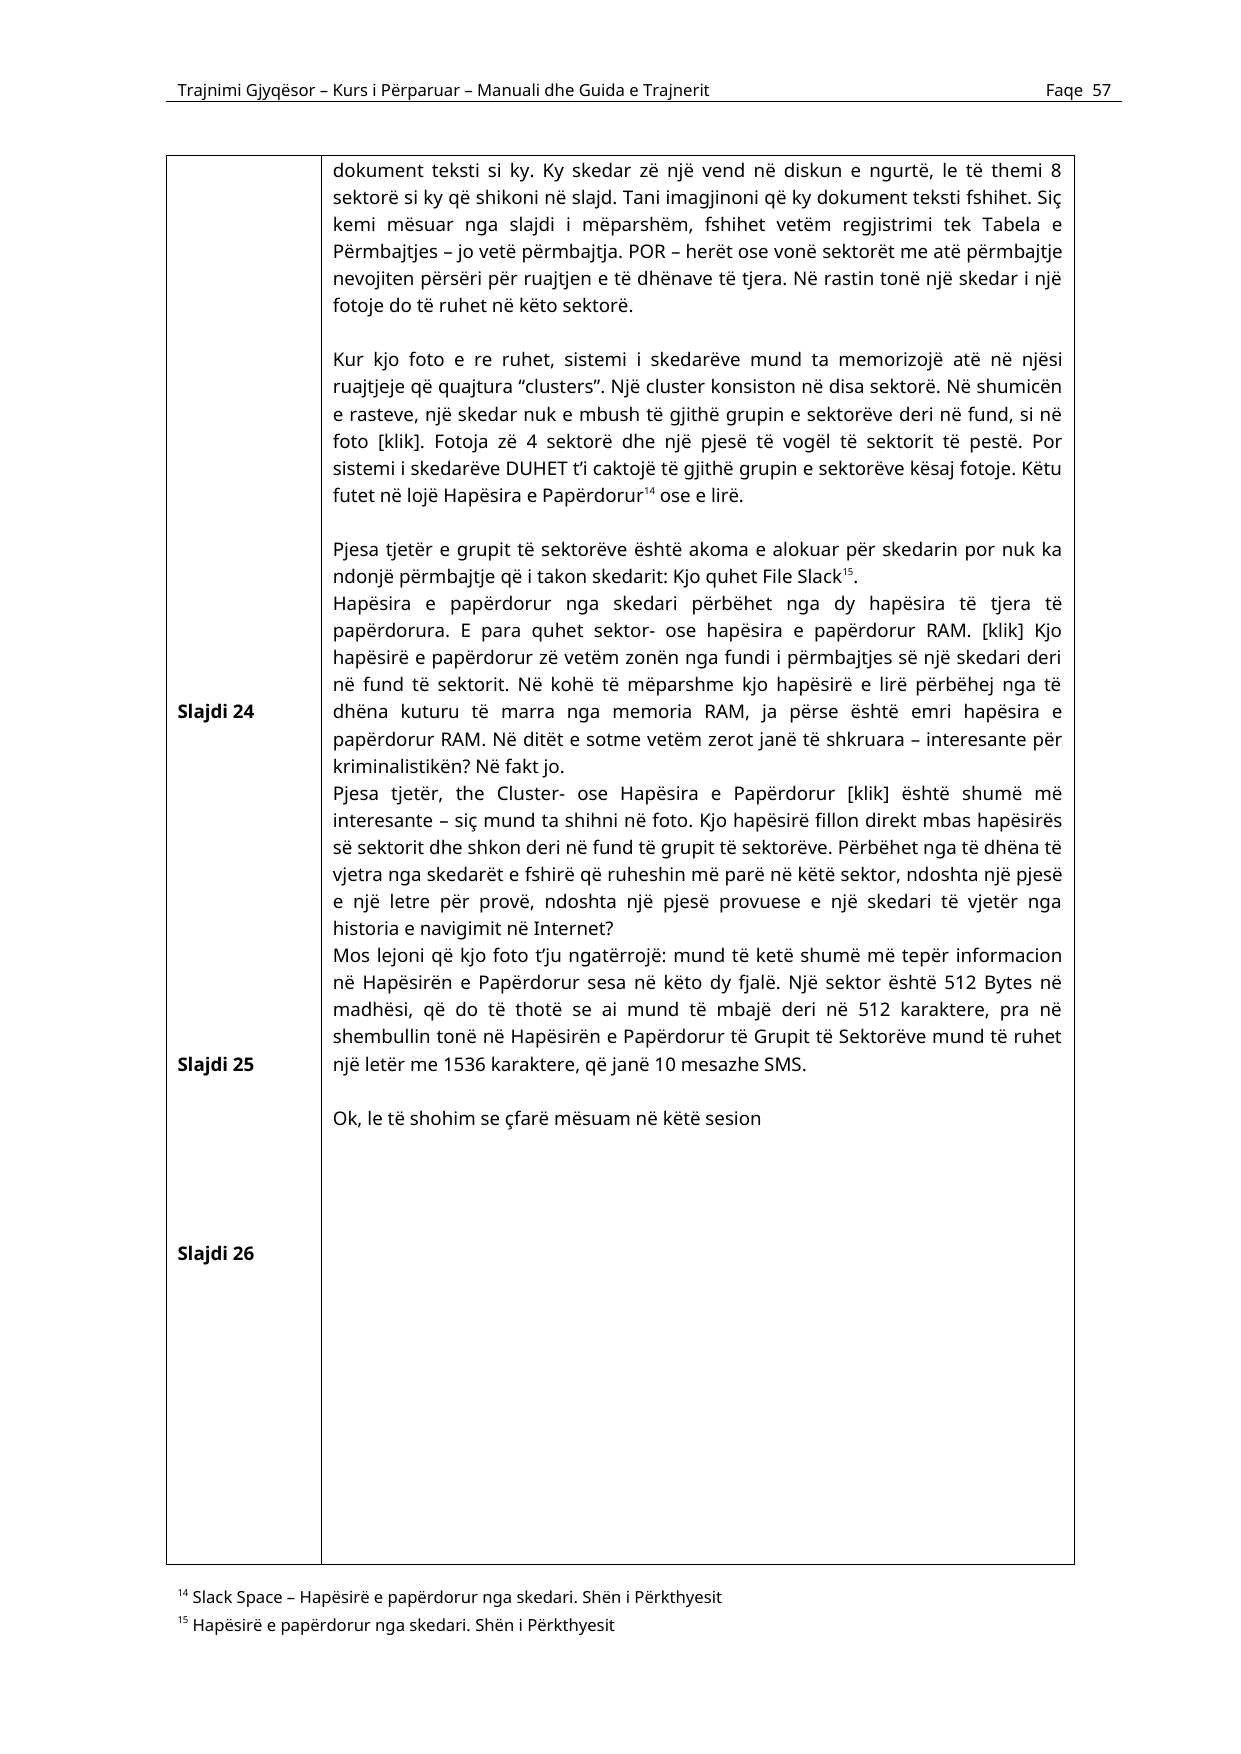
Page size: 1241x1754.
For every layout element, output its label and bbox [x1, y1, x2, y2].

table_cell [322, 156, 1074, 1564]
table_cell [167, 156, 321, 1564]
